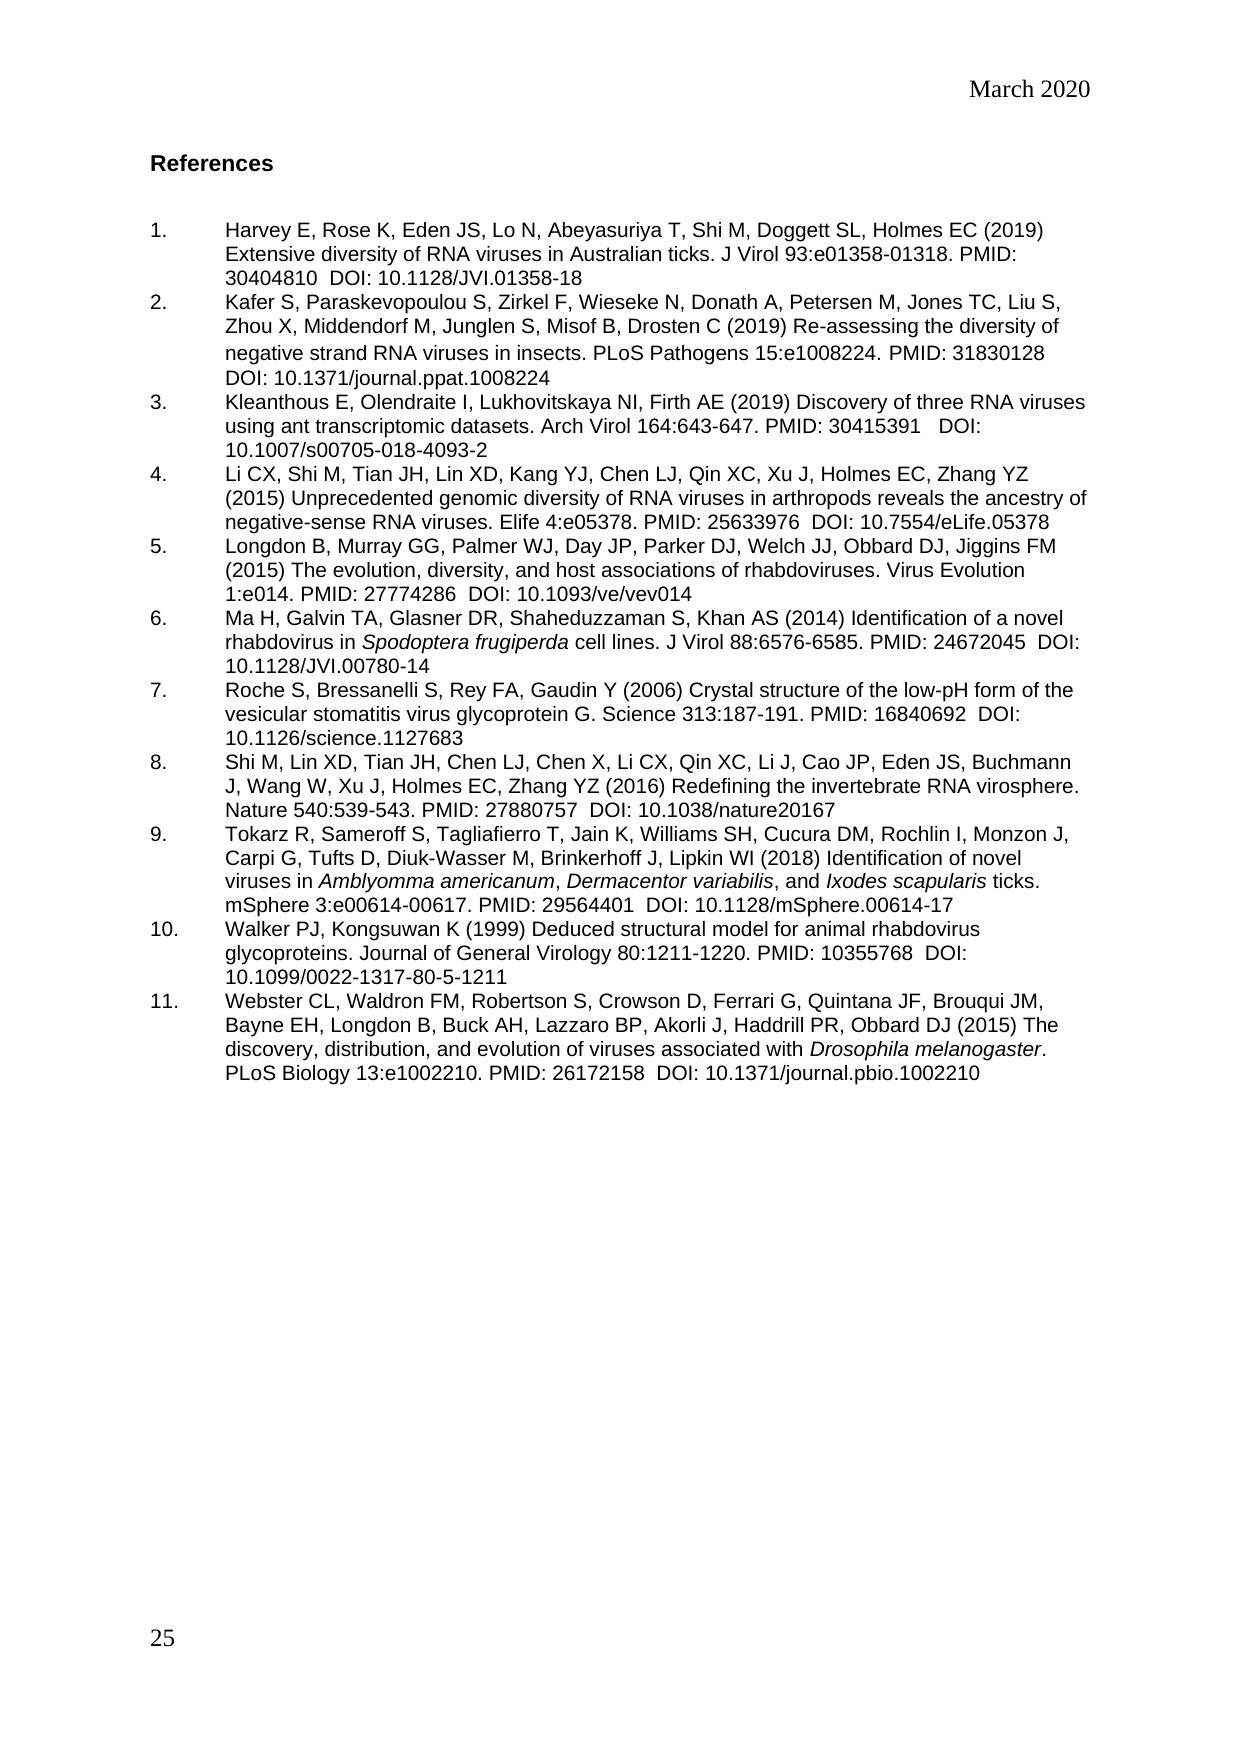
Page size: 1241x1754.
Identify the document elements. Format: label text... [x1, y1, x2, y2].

text 10. Walker PJ, Kongsuwan K (1999) Deduced structural model for animal rhabdovirus glycoproteins. Journal of General Virology 80:1211-1220. PMID: 10355768 DOI: 10.1099/0022-1317-80-5-1211 [150, 917, 1090, 989]
text 11. Webster CL, Waldron FM, Robertson S, Crowson D, Ferrari G, Quintana JF, Brouqui JM, Bayne EH, Longdon B, Buck AH, Lazzaro BP, Akorli J, Haddrill PR, Obbard DJ (2015) The discovery, distribution, and evolution of viruses associated with Drosophila melanogaster. PLoS Biology 13:e1002210. PMID: 26172158 DOI: 10.1371/journal.pbio.1002210 [150, 989, 1090, 1085]
text 2. Kafer S, Paraskevopoulou S, Zirkel F, Wieseke N, Donath A, Petersen M, Jones TC, Liu S, Zhou X, Middendorf M, Junglen S, Misof B, Drosten C (2019) Re-assessing the diversity of negative strand RNA viruses in insects. PLoS Pathogens 15:e1008224. PMID: 31830128 DOI: 10.1371/journal.ppat.1008224 [150, 289, 1090, 390]
text 1. Harvey E, Rose K, Eden JS, Lo N, Abeyasuriya T, Shi M, Doggett SL, Holmes EC (2019) Extensive diversity of RNA viruses in Australian ticks. J Virol 93:e01358-01318. PMID: 30404810 DOI: 10.1128/JVI.01358-18 [150, 218, 1090, 289]
text 3. Kleanthous E, Olendraite I, Lukhovitskaya NI, Firth AE (2019) Discovery of three RNA viruses using ant transcriptomic datasets. Arch Virol 164:643-647. PMID: 30415391 DOI: 10.1007/s00705-018-4093-2 [150, 390, 1090, 462]
text References [150, 150, 1090, 176]
text 7. Roche S, Bressanelli S, Rey FA, Gaudin Y (2006) Crystal structure of the low-pH form of the vesicular stomatitis virus glycoprotein G. Science 313:187-191. PMID: 16840692 DOI: 10.1126/science.1127683 [150, 678, 1090, 749]
text 9. Tokarz R, Sameroff S, Tagliafierro T, Jain K, Williams SH, Cucura DM, Rochlin I, Monzon J, Carpi G, Tufts D, Diuk-Wasser M, Brinkerhoff J, Lipkin WI (2018) Identification of novel viruses in Amblyomma americanum, Dermacentor variabilis, and Ixodes scapularis ticks. mSphere 3:e00614-00617. PMID: 29564401 DOI: 10.1128/mSphere.00614-17 [150, 821, 1090, 917]
text 6. Ma H, Galvin TA, Glasner DR, Shaheduzzaman S, Khan AS (2014) Identification of a novel rhabdovirus in Spodoptera frugiperda cell lines. J Virol 88:6576-6585. PMID: 24672045 DOI: 10.1128/JVI.00780-14 [150, 606, 1090, 678]
text 5. Longdon B, Murray GG, Palmer WJ, Day JP, Parker DJ, Welch JJ, Obbard DJ, Jiggins FM (2015) The evolution, diversity, and host associations of rhabdoviruses. Virus Evolution 1:e014. PMID: 27774286 DOI: 10.1093/ve/vev014 [150, 534, 1090, 606]
text 4. Li CX, Shi M, Tian JH, Lin XD, Kang YJ, Chen LJ, Qin XC, Xu J, Holmes EC, Zhang YZ (2015) Unprecedented genomic diversity of RNA viruses in arthropods reveals the ancestry of negative-sense RNA viruses. Elife 4:e05378. PMID: 25633976 DOI: 10.7554/eLife.05378 [150, 462, 1090, 534]
text 8. Shi M, Lin XD, Tian JH, Chen LJ, Chen X, Li CX, Qin XC, Li J, Cao JP, Eden JS, Buchmann J, Wang W, Xu J, Holmes EC, Zhang YZ (2016) Redefining the invertebrate RNA virosphere. Nature 540:539-543. PMID: 27880757 DOI: 10.1038/nature20167 [150, 749, 1090, 821]
